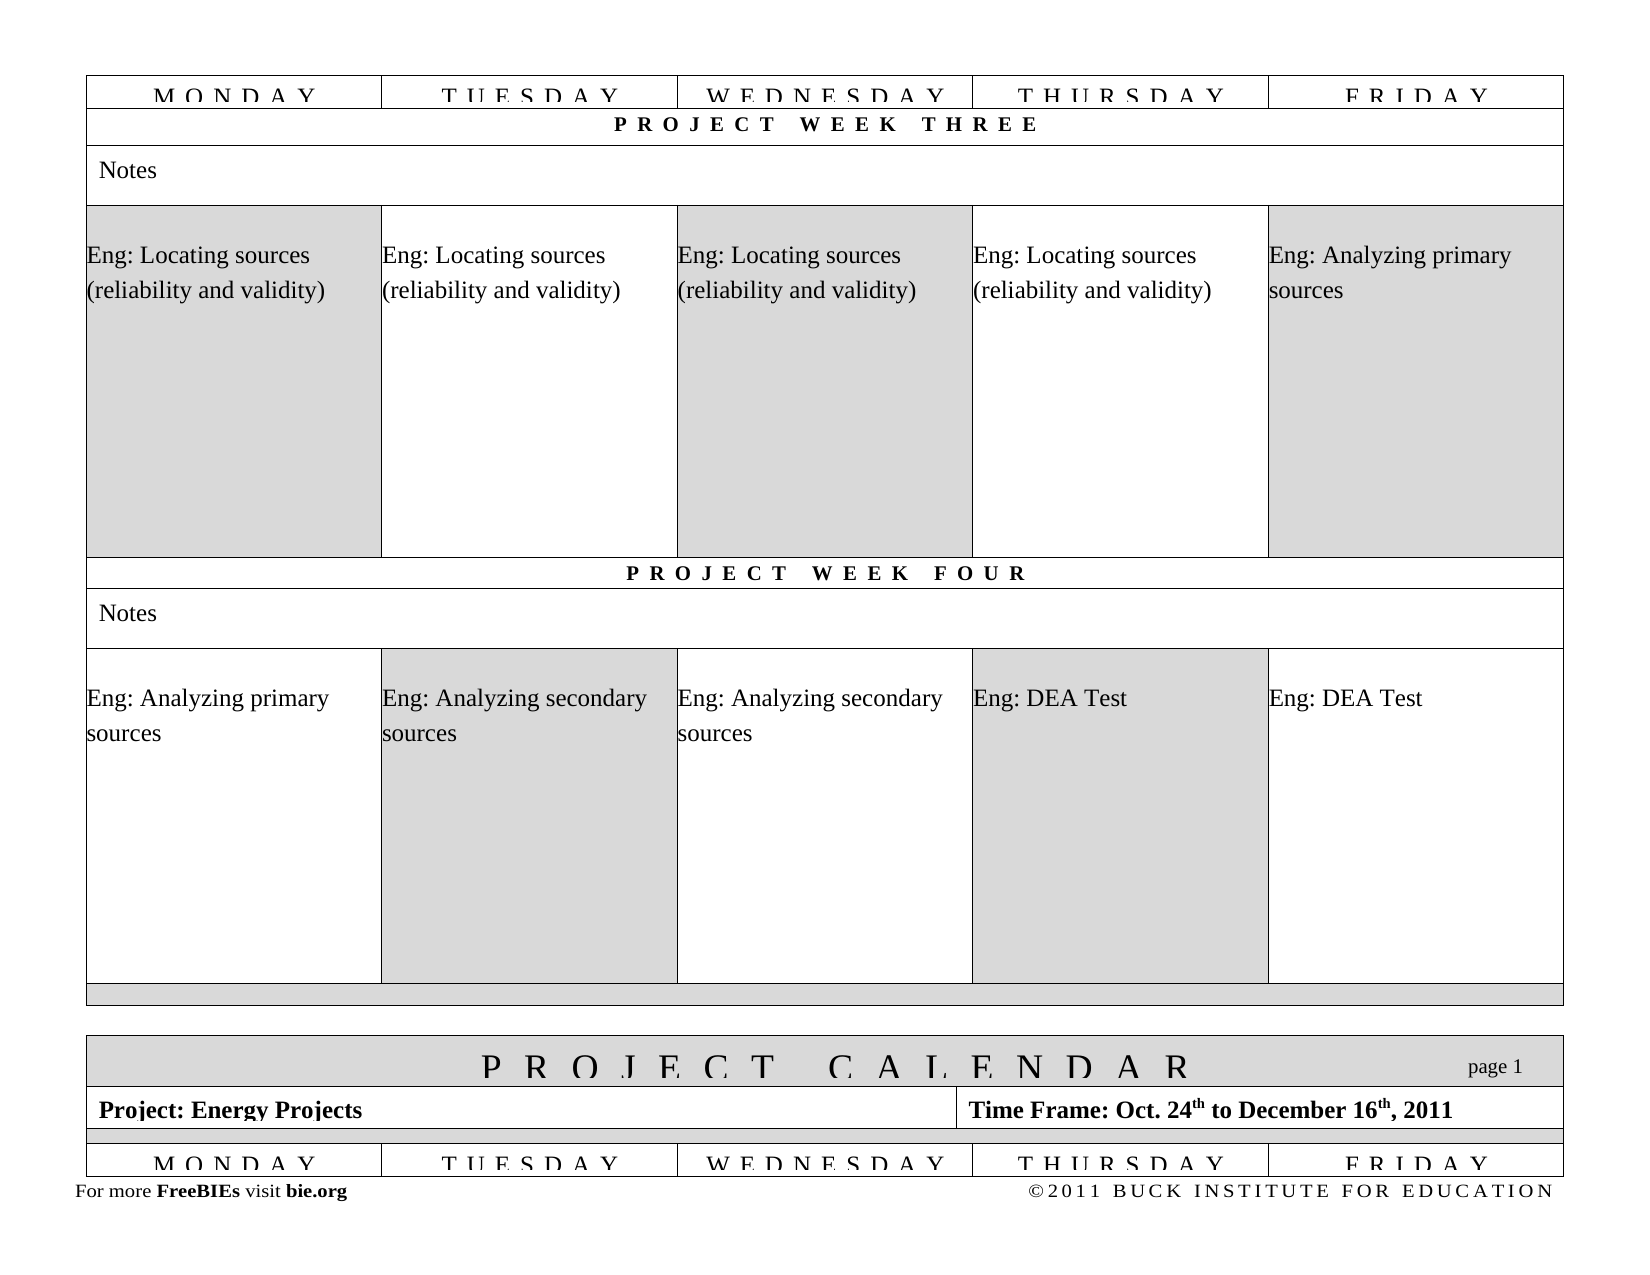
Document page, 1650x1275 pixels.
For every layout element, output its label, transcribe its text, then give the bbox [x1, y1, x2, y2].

table_cell THURSDAY [973, 1144, 1268, 1176]
table_cell project: Energy Projects [87, 1087, 956, 1128]
table_header PROJECT CALENDAR page 1 [87, 1036, 1563, 1086]
table_cell TUESDAY [382, 76, 677, 108]
table_cell MONDAY [87, 1144, 381, 1176]
table_cell [87, 1129, 1563, 1143]
table_cell Eng: Analyzing primary sources [1269, 206, 1563, 557]
table_cell Eng: Locating sources (reliability and validity) [678, 206, 972, 557]
table_cell FRIDAY [1269, 1144, 1563, 1176]
table_cell Eng: Analyzing primary sources [87, 649, 381, 983]
table_cell Eng: Locating sources (reliability and validity) [973, 206, 1268, 557]
table_cell Notes [87, 146, 1563, 205]
table_cell Eng: DEA Test [1269, 649, 1563, 983]
table_cell [87, 984, 1563, 1005]
table_cell Eng: Locating sources (reliability and validity) [382, 206, 677, 557]
table_cell Eng: Locating sources (reliability and validity) [87, 206, 381, 557]
table_cell Eng: Analyzing secondary sources [382, 649, 677, 983]
table_cell Eng: Analyzing secondary sources [678, 649, 972, 983]
table_cell THURSDAY [973, 76, 1268, 108]
table_cell WEDNESDAY [678, 76, 972, 108]
table_cell WEDNESDAY [678, 1144, 972, 1176]
table_cell Eng: DEA Test [973, 649, 1268, 983]
table_cell Notes [87, 589, 1563, 648]
table_cell PROJECT WEEK FOUR [87, 558, 1563, 588]
table_cell FRIDAY [1269, 76, 1563, 108]
table_cell TUESDAY [382, 1144, 677, 1176]
table_cell MONDAY [87, 76, 381, 108]
table_cell PROJECT WEEK THREE [87, 109, 1563, 145]
table_cell Time Frame: Oct. 24th to December 16th, 2011 [957, 1087, 1563, 1128]
